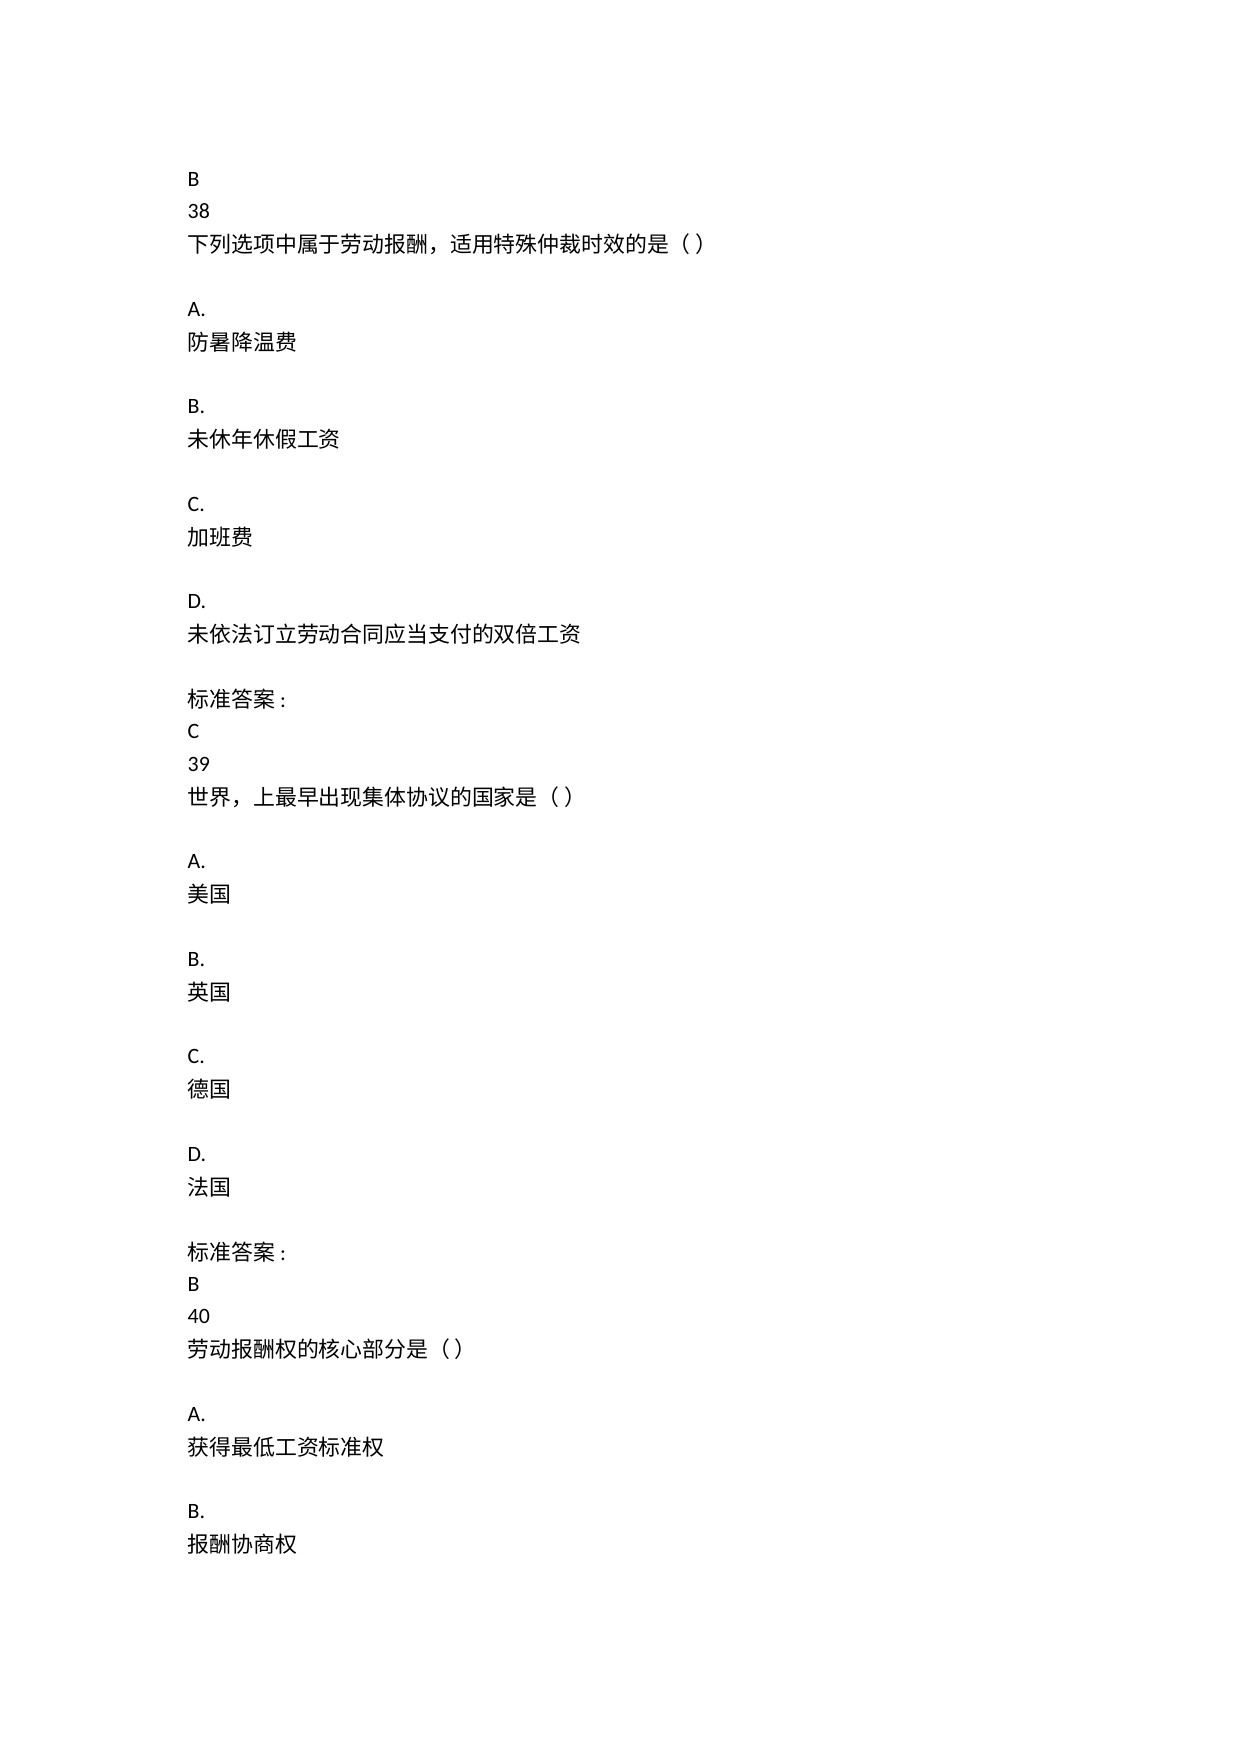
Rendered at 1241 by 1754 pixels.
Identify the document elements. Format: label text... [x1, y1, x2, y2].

text B [187, 1267, 1053, 1299]
text C. [187, 487, 1053, 519]
text 加班费 [187, 519, 1053, 552]
text 下列选项中属于劳动报酬，适用特殊仲裁时效的是（ ） [187, 227, 1053, 259]
text B [187, 162, 1053, 194]
text 德国 [187, 1072, 1053, 1104]
text 报酬协商权 [187, 1527, 1053, 1559]
text A. [187, 292, 1053, 324]
text C [187, 714, 1053, 747]
text A. [187, 844, 1053, 877]
text 英国 [187, 974, 1053, 1007]
text C. [187, 1039, 1053, 1072]
text 世界，上最早出现集体协议的国家是（ ） [187, 779, 1053, 812]
text 美国 [187, 877, 1053, 909]
text 未休年休假工资 [187, 422, 1053, 454]
text B. [187, 942, 1053, 974]
text 标准答案 : [187, 1234, 1053, 1267]
text 38 [187, 194, 1053, 227]
text 法国 [187, 1169, 1053, 1202]
text 劳动报酬权的核心部分是（ ） [187, 1332, 1053, 1364]
text 39 [187, 747, 1053, 779]
text 标准答案 : [187, 682, 1053, 714]
text D. [187, 584, 1053, 617]
text 获得最低工资标准权 [187, 1429, 1053, 1462]
text 40 [187, 1299, 1053, 1332]
text A. [187, 1397, 1053, 1429]
text B. [187, 389, 1053, 422]
text B. [187, 1494, 1053, 1527]
text D. [187, 1137, 1053, 1169]
text 防暑降温费 [187, 324, 1053, 357]
text 未依法订立劳动合同应当支付的双倍工资 [187, 617, 1053, 649]
